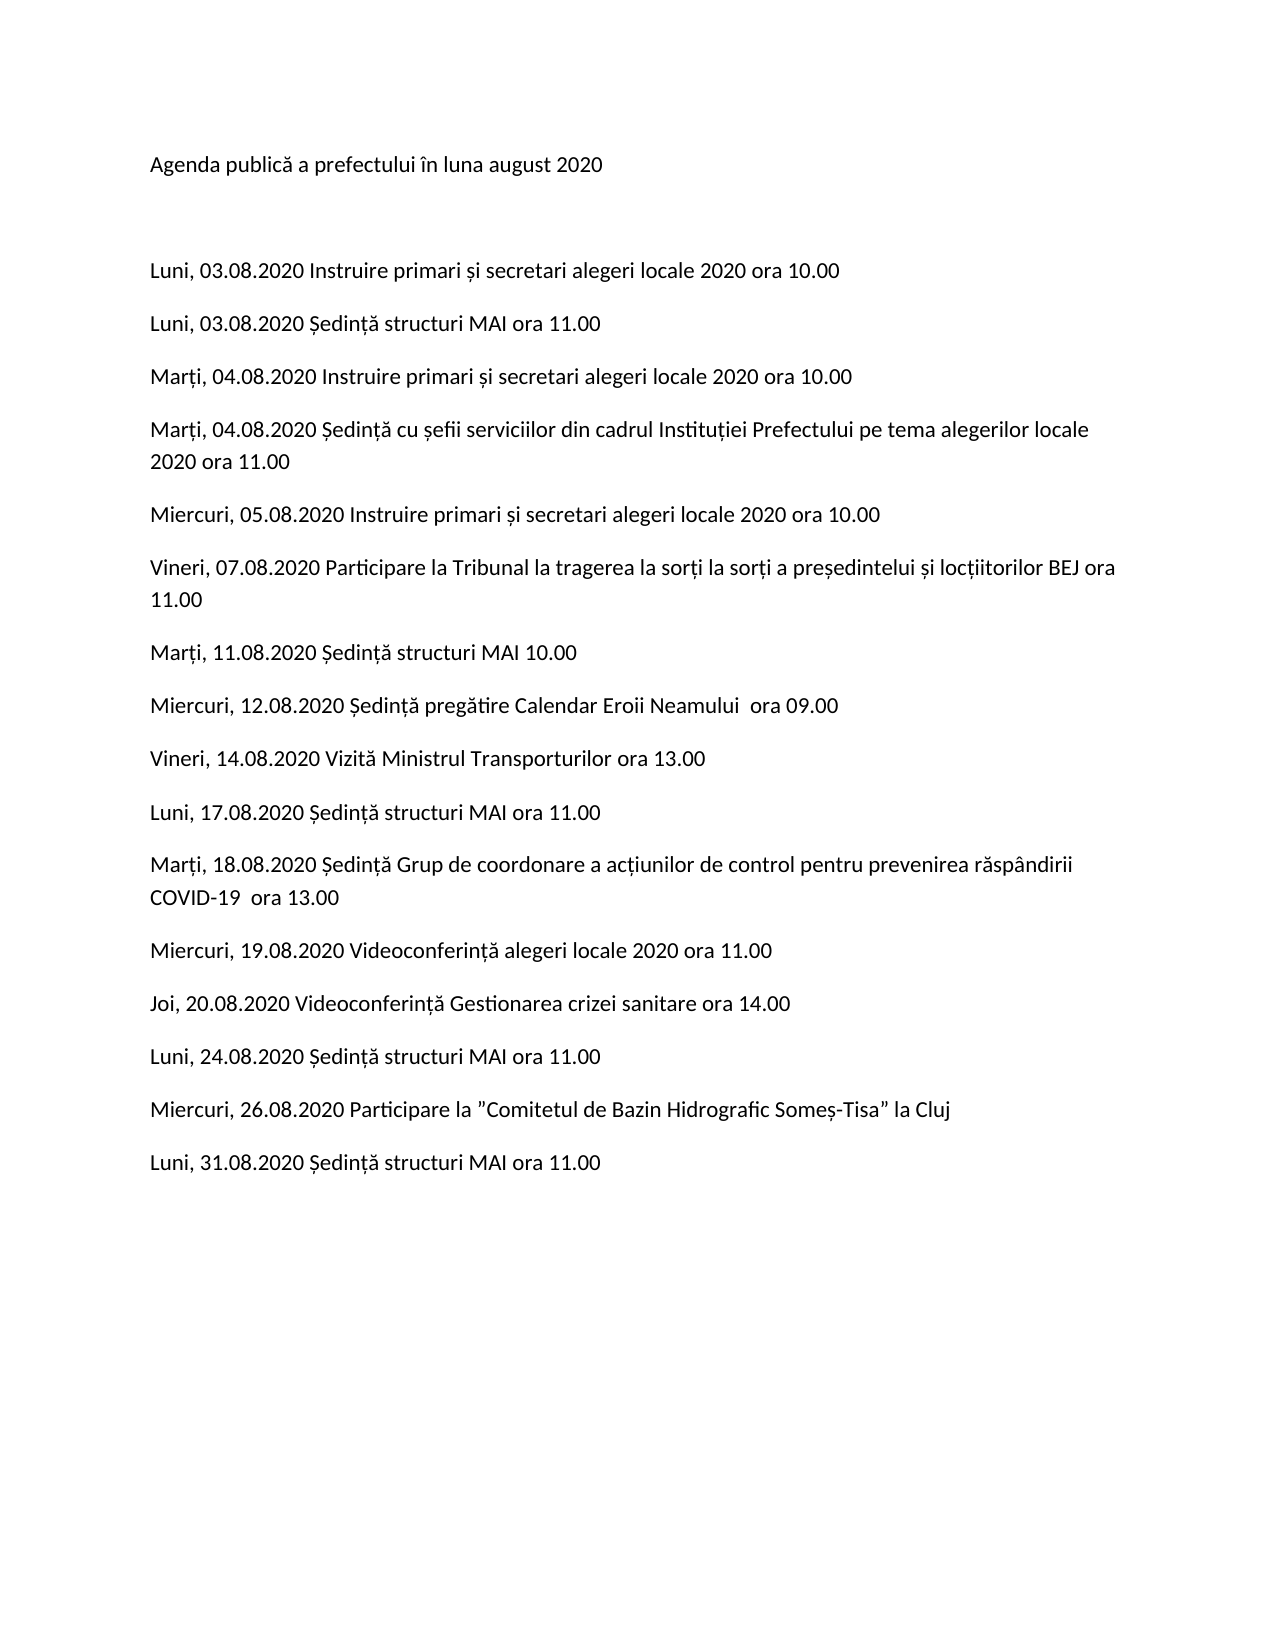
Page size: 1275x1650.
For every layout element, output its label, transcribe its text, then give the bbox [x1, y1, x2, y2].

text Agenda publică a prefectului în luna august 2020 [150, 150, 1125, 178]
text Marți, 18.08.2020 Ședință Grup de coordonare a acțiunilor de control pentru prevenirea răspândirii COVID-19 ora 13.00 [150, 851, 1125, 911]
text Luni, 17.08.2020 Ședință structuri MAI ora 11.00 [150, 798, 1125, 826]
text Marți, 04.08.2020 Instruire primari și secretari alegeri locale 2020 ora 10.00 [150, 362, 1125, 390]
text Marți, 11.08.2020 Ședință structuri MAI 10.00 [150, 638, 1125, 667]
text Miercuri, 19.08.2020 Videoconferință alegeri locale 2020 ora 11.00 [150, 936, 1125, 964]
text Joi, 20.08.2020 Videoconferință Gestionarea crizei sanitare ora 14.00 [150, 989, 1125, 1017]
text Marți, 04.08.2020 Ședință cu șefii serviciilor din cadrul Instituției Prefectului pe tema alegerilor locale 2020 ora 11.00 [150, 415, 1125, 475]
text Luni, 24.08.2020 Ședință structuri MAI ora 11.00 [150, 1042, 1125, 1070]
text Luni, 31.08.2020 Ședință structuri MAI ora 11.00 [150, 1148, 1125, 1176]
text Vineri, 07.08.2020 Participare la Tribunal la tragerea la sorți la sorți a președintelui și locțiitorilor BEJ ora 11.00 [150, 553, 1125, 613]
text Miercuri, 12.08.2020 Ședință pregătire Calendar Eroii Neamului ora 09.00 [150, 692, 1125, 719]
text Luni, 03.08.2020 Instruire primari și secretari alegeri locale 2020 ora 10.00 [150, 256, 1125, 284]
text Miercuri, 26.08.2020 Participare la ”Comitetul de Bazin Hidrografic Someș-Tisa” la Cluj [150, 1095, 1125, 1123]
text Miercuri, 05.08.2020 Instruire primari și secretari alegeri locale 2020 ora 10.00 [150, 500, 1125, 528]
text Luni, 03.08.2020 Ședință structuri MAI ora 11.00 [150, 309, 1125, 337]
text Vineri, 14.08.2020 Vizită Ministrul Transporturilor ora 13.00 [150, 744, 1125, 773]
